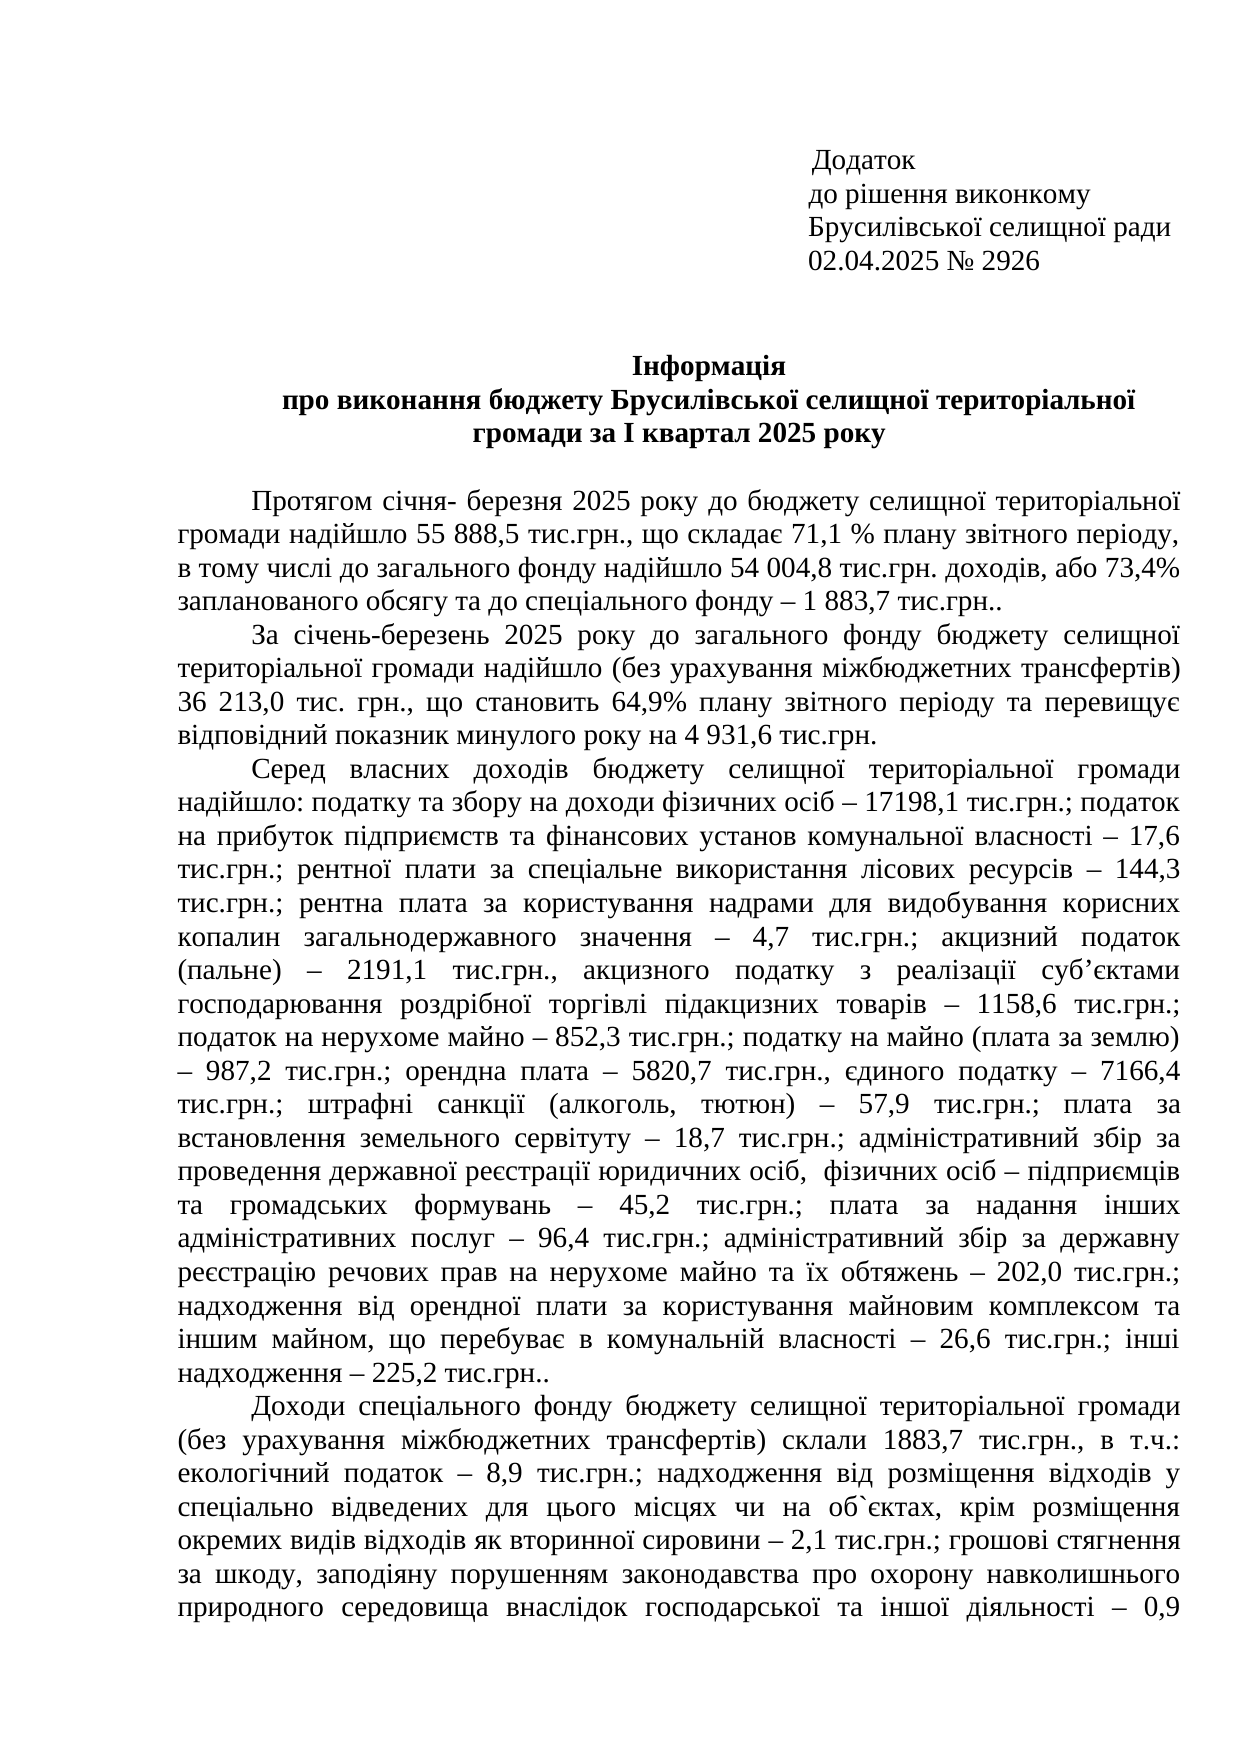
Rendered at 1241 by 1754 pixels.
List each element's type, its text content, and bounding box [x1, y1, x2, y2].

text За січень-березень 2025 року до загального фонду бюджету селищної територіальної громади надійшло (без урахування міжбюджетних трансфертів) 36 213,0 тис. грн., що становить 64,9% плану звітного періоду та перевищує відповідний показник минулого року на 4 931,6 тис.грн. [177, 617, 1181, 751]
text до рішення виконкому [177, 176, 1181, 209]
text Додаток [177, 142, 1181, 176]
text Серед власних доходів бюджету селищної територіальної громади надійшло: податку та збору на доходи фізичних осіб – 17198,1 тис.грн.; податок на прибуток підприємств та фінансових установ комунальної власності – 17,6 тис.грн.; рентної плати за спеціальне використання лісових ресурсів – 144,3 тис.грн.; рентна плата за користування надрами для видобування корисних копалин загальнодержавного значення – 4,7 тис.грн.; акцизний податок (пальне) – 2191,1 тис.грн., акцизного податку з реалізації суб’єктами господарювання роздрібної торгівлі підакцизних товарів – 1158,6 тис.грн.; податок на нерухоме майно – 852,3 тис.грн.; податку на майно (плата за землю) – 987,2 тис.грн.; орендна плата – 5820,7 тис.грн., єдиного податку – 7166,4 тис.грн.; штрафні санкції (алкоголь, тютюн) – 57,9 тис.грн.; плата за встановлення земельного сервітуту – 18,7 тис.грн.; адміністративний збір за проведення державної реєстрації юридичних осіб, фізичних осіб – підприємців та громадських формувань – 45,2 тис.грн.; плата за надання інших адміністративних послуг – 96,4 тис.грн.; адміністративний збір за державну реєстрацію речових прав на нерухоме майно та їх обтяжень – 202,0 тис.грн.; надходження від орендної плати за користування майновим комплексом та іншим майном, що перебуває в комунальній власності – 26,6 тис.грн.; інші надходження – 225,2 тис.грн.. [177, 751, 1181, 1388]
text Протягом січня- березня 2025 року до бюджету селищної територіальної громади надійшло 55 888,5 тис.грн., що складає 71,1 % плану звітного періоду, в тому числі до загального фонду надійшло 54 004,8 тис.грн. доходів, або 73,4% запланованого обсягу та до спеціального фонду – 1 883,7 тис.грн.. [177, 483, 1181, 617]
text про виконання бюджету Брусилівської селищної територіальної громади за І квартал 2025 року [177, 382, 1181, 449]
text Інформація [177, 348, 1181, 382]
text 02.04.2025 № 2926 [177, 243, 1181, 276]
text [177, 1388, 1181, 1623]
text Брусилівської селищної ради [177, 209, 1181, 243]
